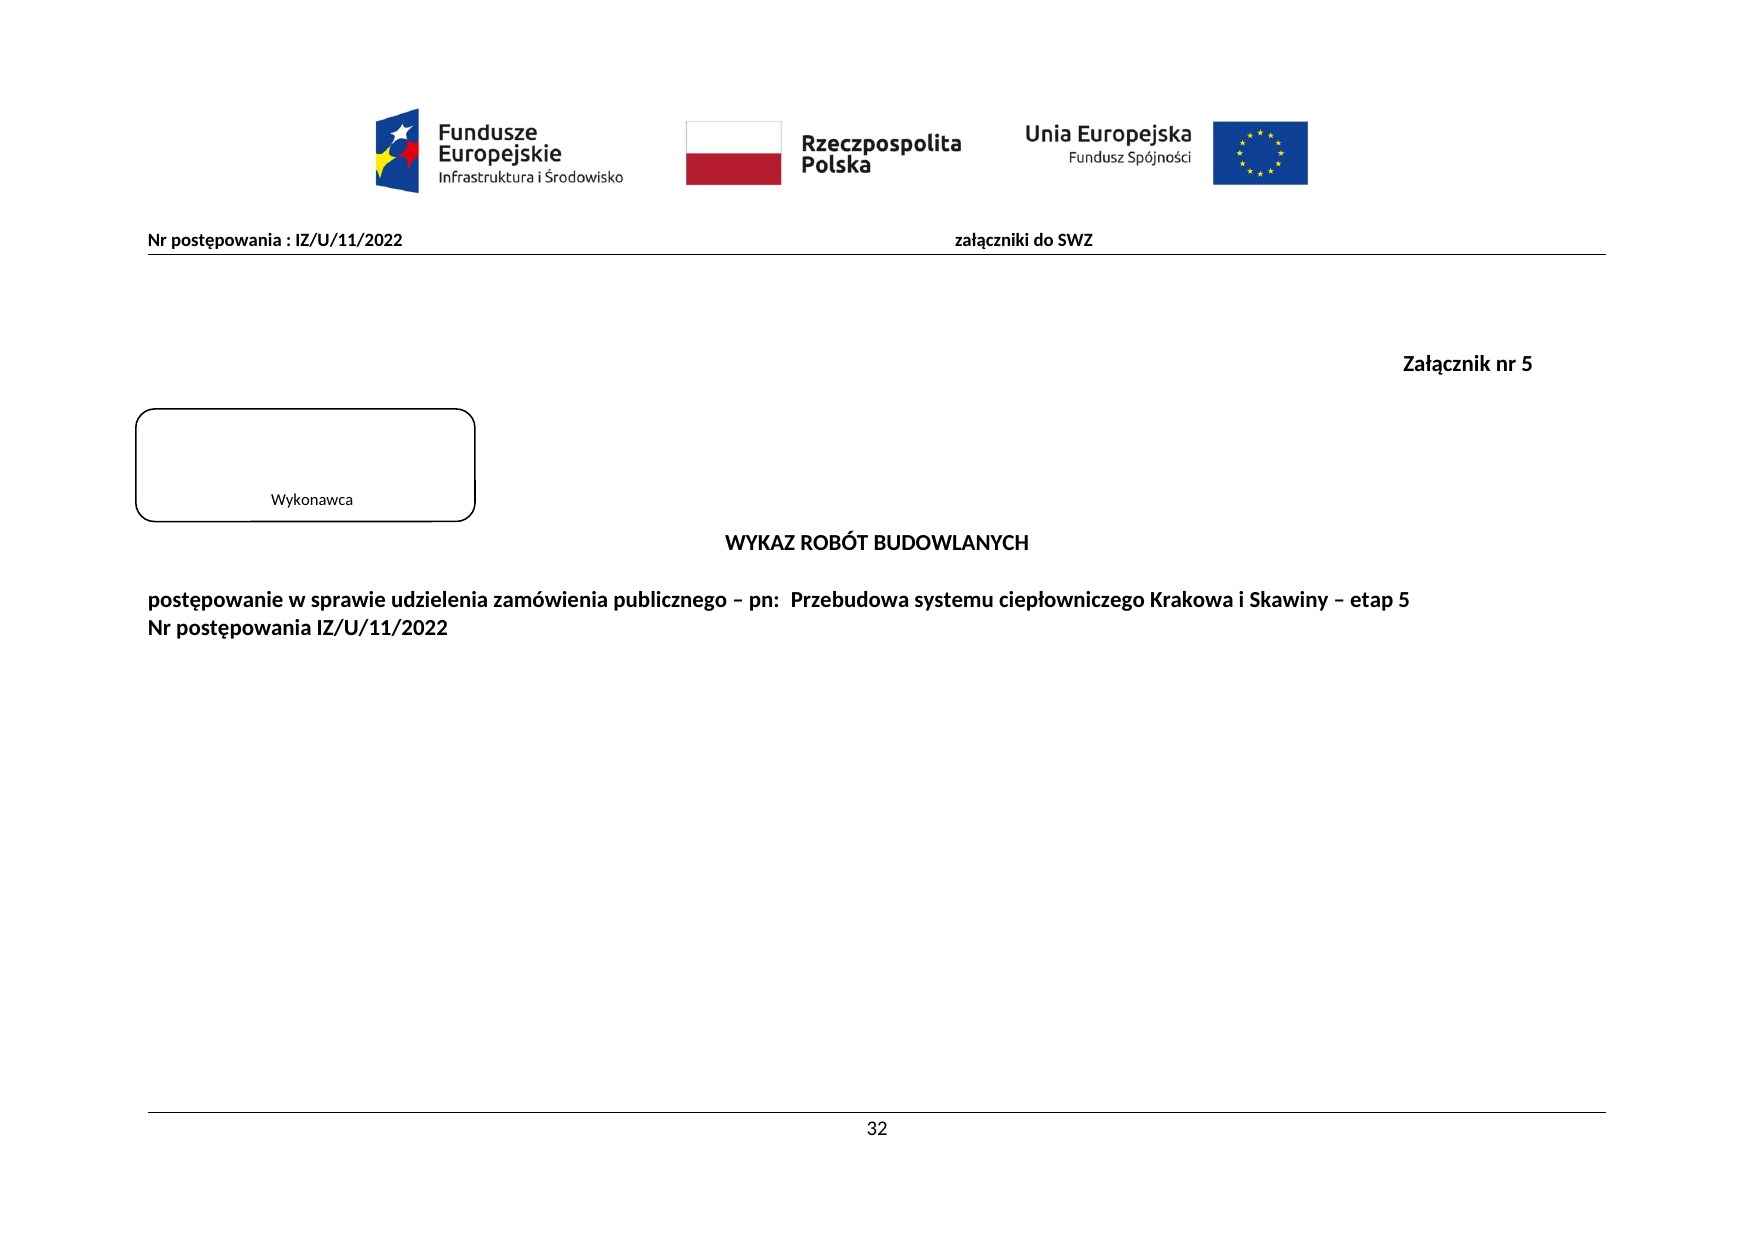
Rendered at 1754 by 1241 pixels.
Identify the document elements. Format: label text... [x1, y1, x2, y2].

picture [369, 73, 1315, 206]
text WYKAZ ROBÓT BUDOWLANYCH [148, 528, 1606, 556]
text postępowanie w sprawie udzielenia zamówienia publicznego – pn: Przebudowa systemu ciepłowniczego Krakowa i Skawiny – etap 5 [148, 585, 1606, 613]
text Załącznik nr 5 [1403, 349, 1606, 377]
text Nr postępowania IZ/U/11/2022 [148, 613, 1606, 641]
